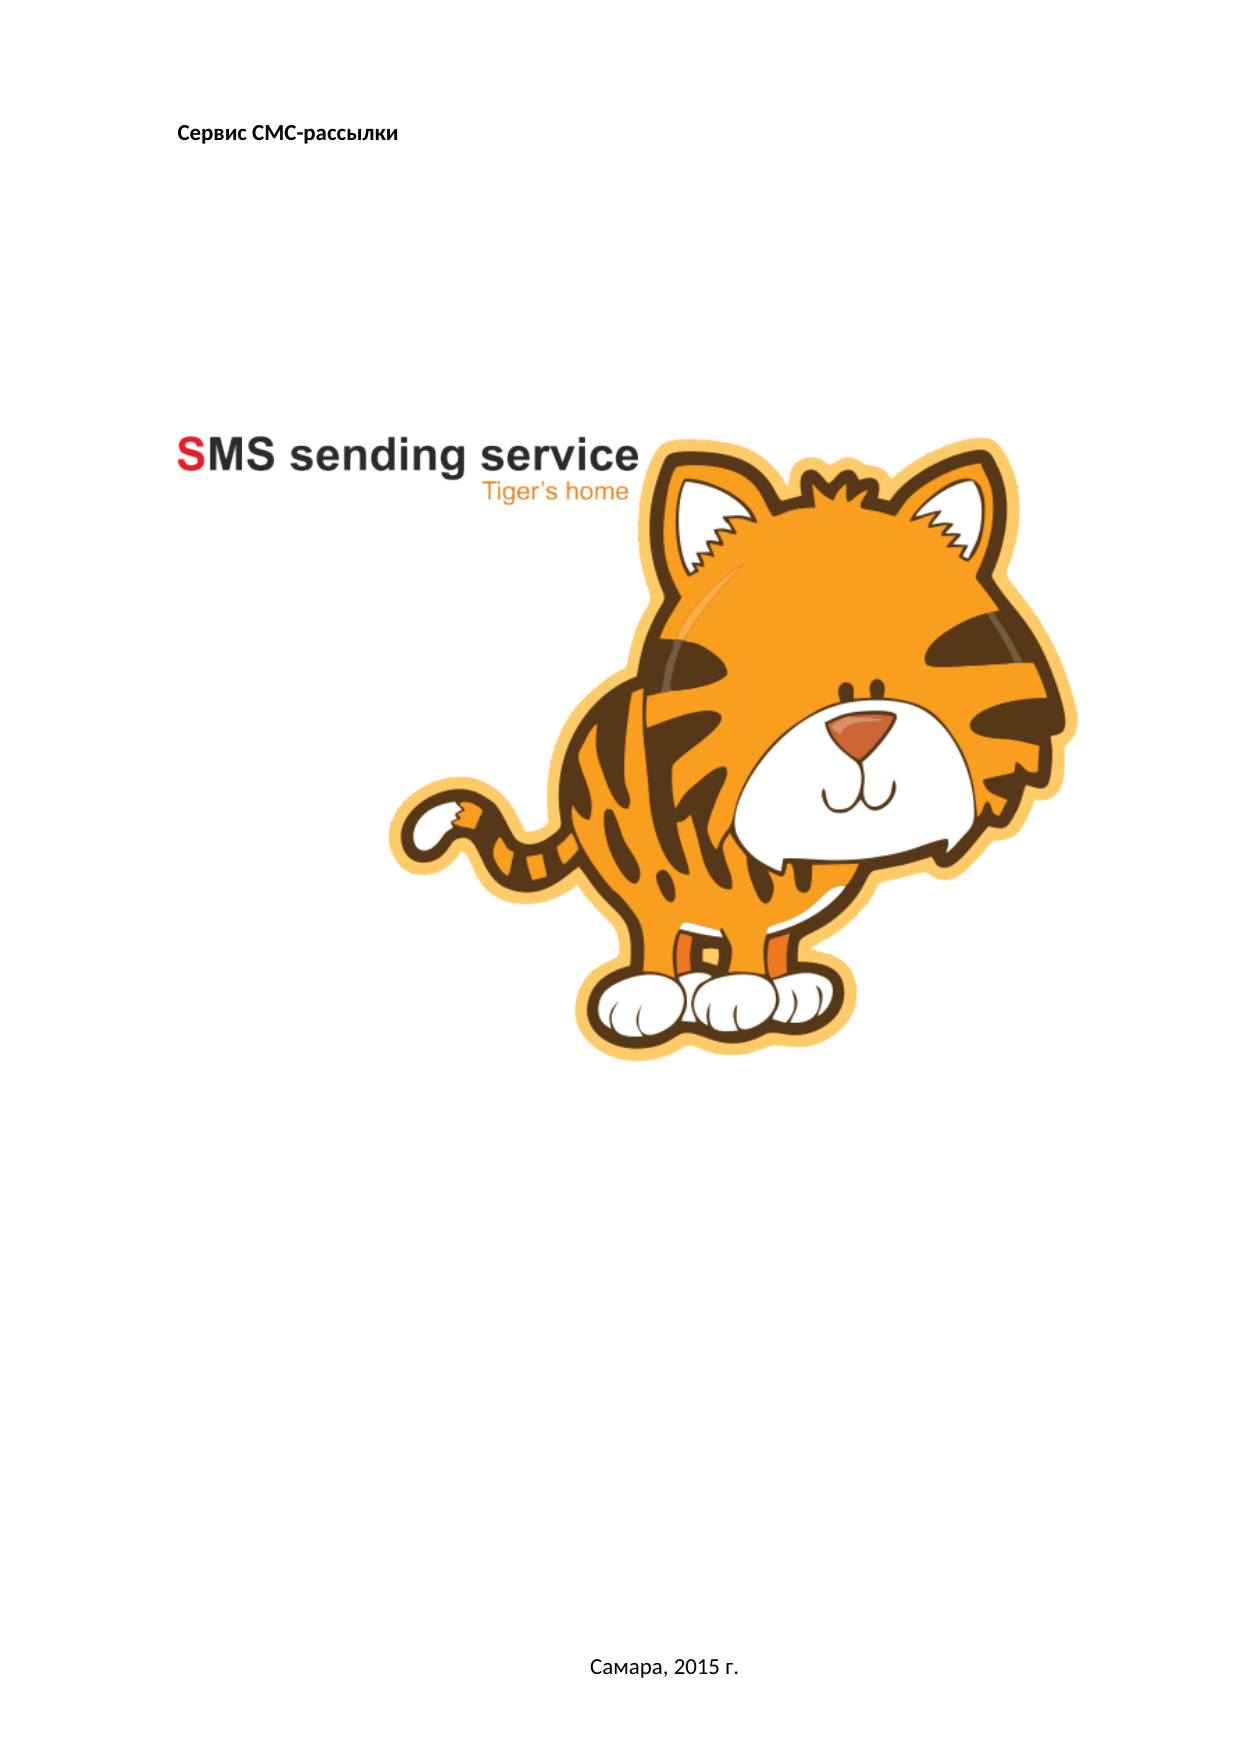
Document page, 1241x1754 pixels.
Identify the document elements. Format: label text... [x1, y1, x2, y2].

picture [177, 436, 1079, 1062]
text Сервис СМС-рассылки [177, 118, 1152, 146]
